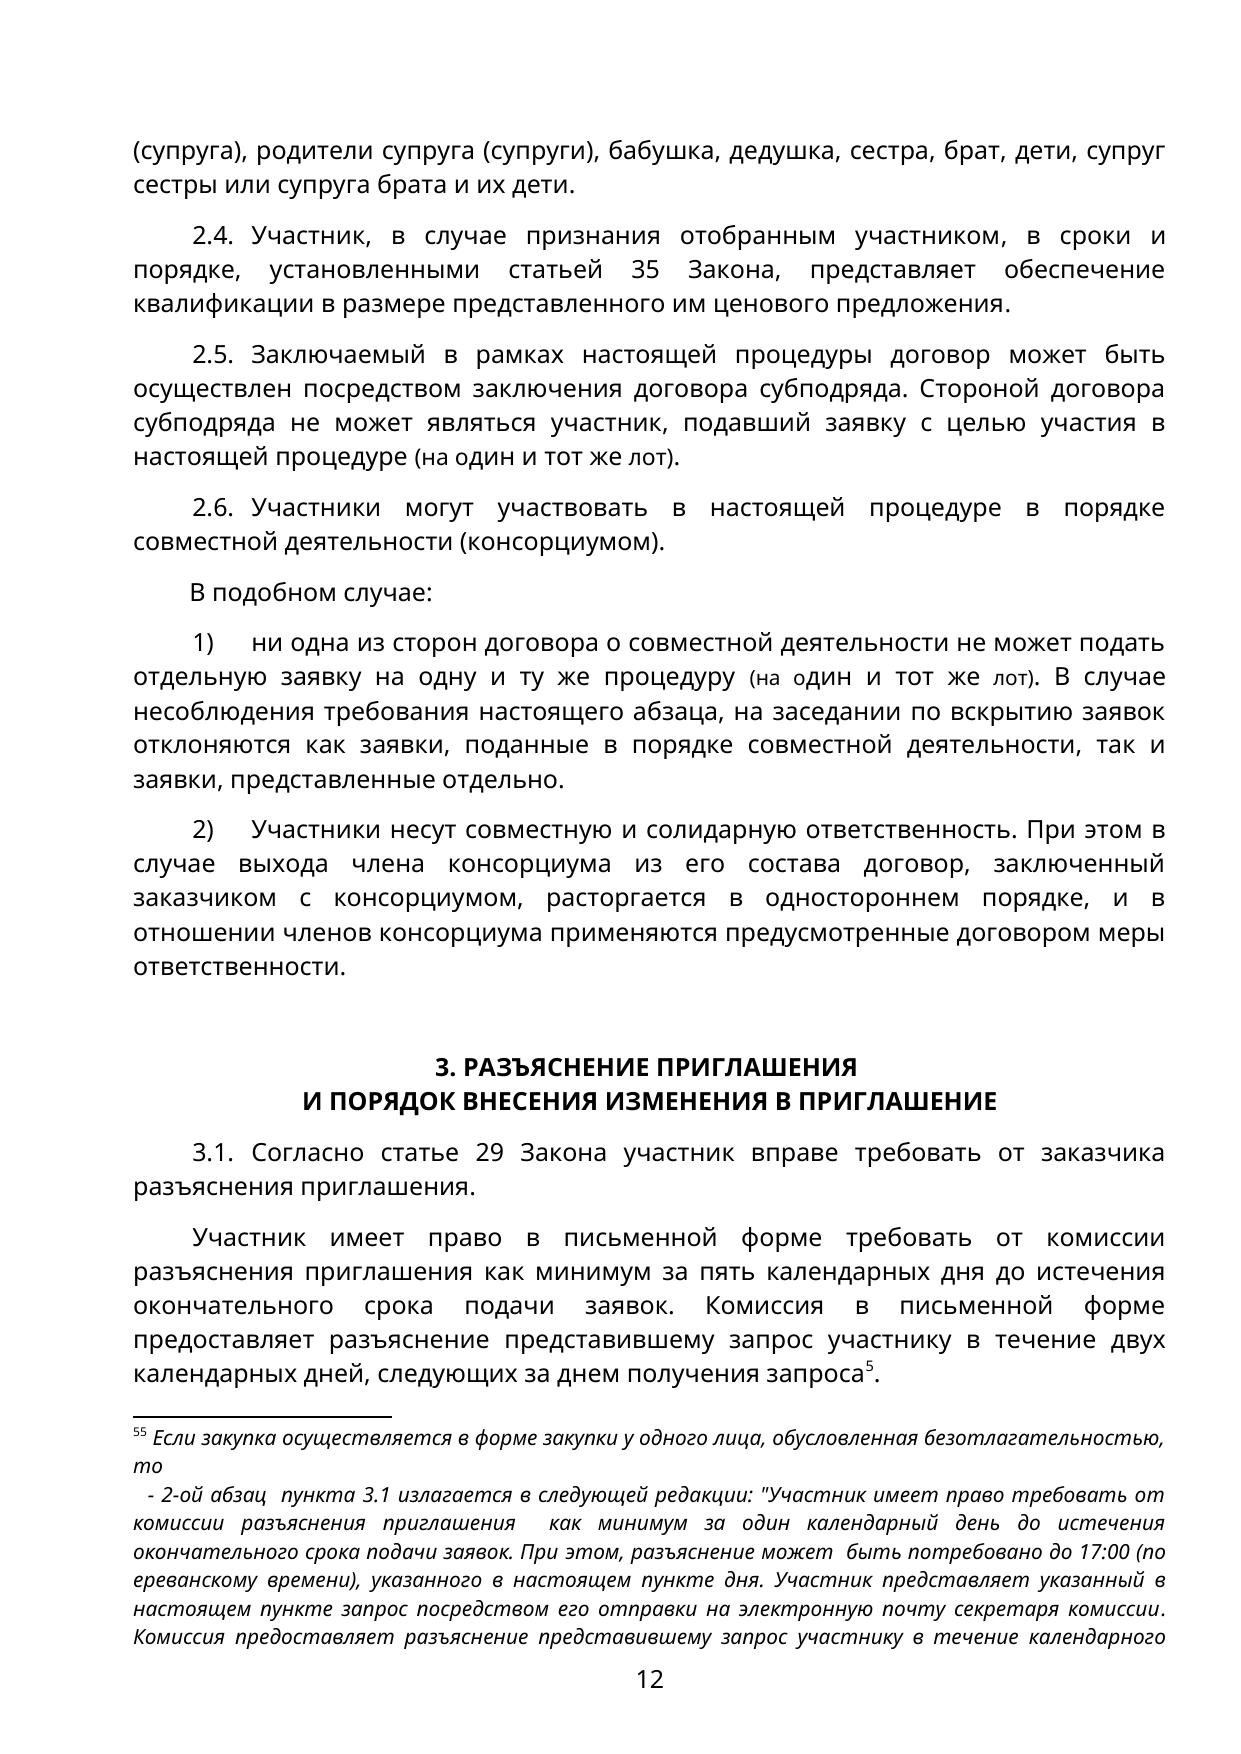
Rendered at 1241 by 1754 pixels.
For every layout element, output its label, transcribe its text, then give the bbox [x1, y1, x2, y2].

text 2.4. Участник, в случае признания отобранным участником, в сроки и порядке, установленными статьей 35 Закона, представляет обеспечение квалификации в размере представленного им ценового предложения. [133, 218, 1166, 320]
text 2.5. Заключаемый в рамках настоящей процедуры договор может быть осуществлен посредством заключения договора субподряда. Стороной договора субподряда не может являться участник, подавший заявку с целью участия в настоящей процедуре (на один и тот же лот). [133, 337, 1166, 473]
text В подобном случае: [133, 574, 1166, 608]
text 2.6. Участники могут участвовать в настоящей процедуре в порядке совместной деятельности (консорциумом). [133, 489, 1166, 558]
text 2) Участники несут совместную и солидарную ответственность. При этом в случае выхода члена консорциума из его состава договор, заключенный заказчиком с консорциумом, расторгается в одностороннем порядке, и в отношении членов консорциума применяются предусмотренные договором меры ответственности. [133, 812, 1166, 982]
text 3.1. Согласно статье 29 Закона участник вправе требовать от заказчика разъяснения приглашения. [133, 1134, 1166, 1203]
text Участник имеет право в письменной форме требовать от комиссии разъяснения приглашения как минимум за пять календарных дня до истечения окончательного срока подачи заявок. Комиссия в письменной форме предоставляет разъяснение представившему запрос участнику в течение двух календарных дней, следующих за днем получения запроса5. [133, 1219, 1166, 1389]
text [133, 133, 1166, 201]
text 1) ни одна из сторон договора о совместной деятельности не может подать отдельную заявку на одну и ту же процедуру (на один и тот же лот). В случае несоблюдения требования настоящего абзаца, на заседании по вскрытию заявок отклоняются как заявки, поданные в порядке совместной деятельности, так и заявки, представленные отдельно. [133, 625, 1166, 795]
text 3. РАЗЪЯСНЕНИЕ ПРИГЛАШЕНИЯ И ПОРЯДОК ВНЕСЕНИЯ ИЗМЕНЕНИЯ В ПРИГЛАШЕНИЕ [133, 1050, 1166, 1118]
